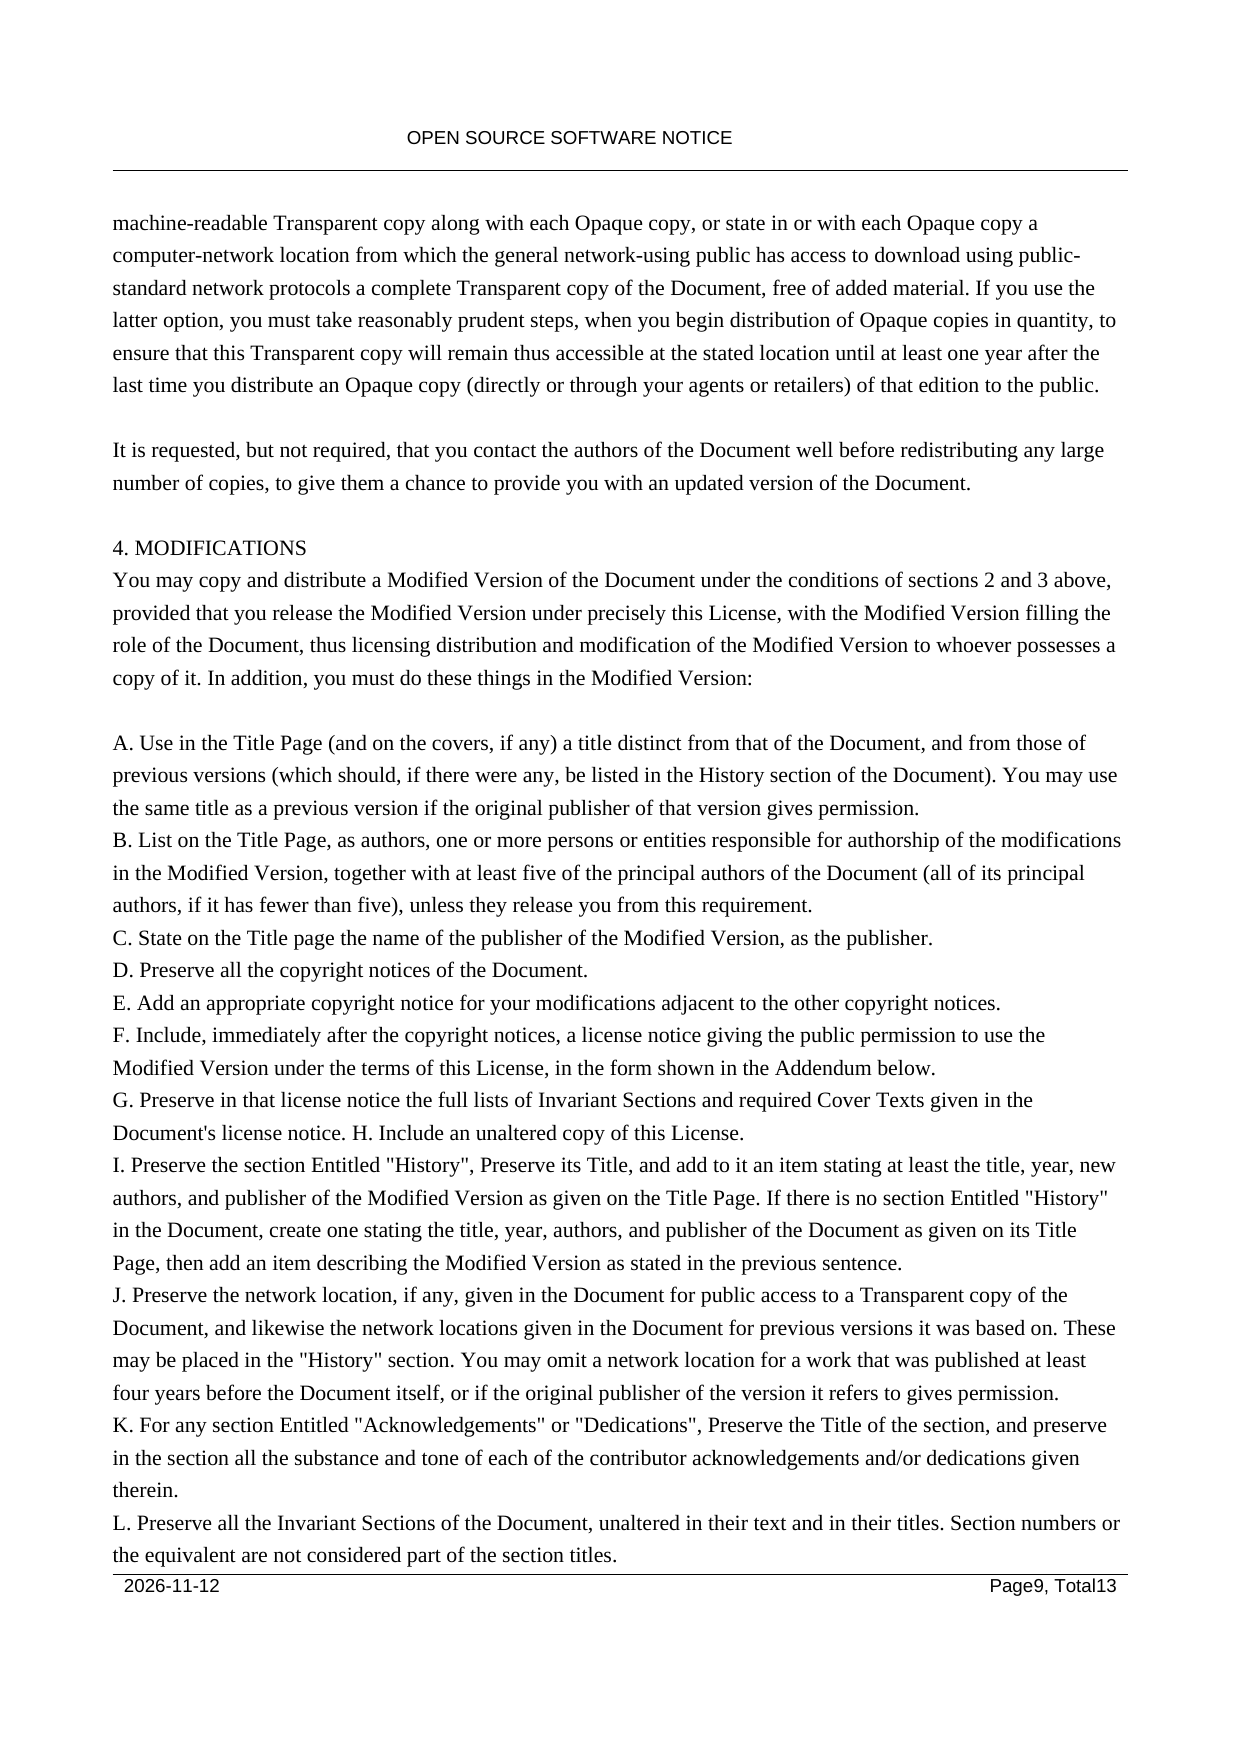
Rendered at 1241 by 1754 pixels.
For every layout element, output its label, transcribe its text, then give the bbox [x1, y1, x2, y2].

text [112, 206, 1128, 401]
text You may copy and distribute a Modified Version of the Document under the conditions of sections 2 and 3 above, provided that you release the Modified Version under precisely this License, with the Modified Version filling the role of the Document, thus licensing distribution and modification of the Modified Version to whoever possesses a copy of it. In addition, you must do these things in the Modified Version: [112, 564, 1128, 694]
text 4. MODIFICATIONS [112, 531, 1128, 564]
text G. Preserve in that license notice the full lists of Invariant Sections and required Cover Texts given in the Document's license notice. H. Include an unaltered copy of this License. [112, 1084, 1128, 1149]
text A. Use in the Title Page (and on the covers, if any) a title distinct from that of the Document, and from those of previous versions (which should, if there were any, be listed in the History section of the Document). You may use the same title as a previous version if the original publisher of that version gives permission. [112, 726, 1128, 824]
text It is requested, but not required, that you contact the authors of the Document well before redistributing any large number of copies, to give them a chance to provide you with an updated version of the Document. [112, 434, 1128, 499]
text L. Preserve all the Invariant Sections of the Document, unaltered in their text and in their titles. Section numbers or the equivalent are not considered part of the section titles. [112, 1506, 1128, 1571]
text J. Preserve the network location, if any, given in the Document for public access to a Transparent copy of the Document, and likewise the network locations given in the Document for previous versions it was based on. These may be placed in the "History" section. You may omit a network location for a work that was published at least four years before the Document itself, or if the original publisher of the version it refers to gives permission. [112, 1279, 1128, 1409]
text D. Preserve all the copyright notices of the Document. [112, 954, 1128, 986]
text C. State on the Title page the name of the publisher of the Modified Version, as the publisher. [112, 921, 1128, 954]
text F. Include, immediately after the copyright notices, a license notice giving the public permission to use the Modified Version under the terms of this License, in the form shown in the Addendum below. [112, 1019, 1128, 1084]
text B. List on the Title Page, as authors, one or more persons or entities responsible for authorship of the modifications in the Modified Version, together with at least five of the principal authors of the Document (all of its principal authors, if it has fewer than five), unless they release you from this requirement. [112, 824, 1128, 921]
text K. For any section Entitled "Acknowledgements" or "Dedications", Preserve the Title of the section, and preserve in the section all the substance and tone of each of the contributor acknowledgements and/or dedications given therein. [112, 1409, 1128, 1506]
text I. Preserve the section Entitled "History", Preserve its Title, and add to it an item stating at least the title, year, new authors, and publisher of the Modified Version as given on the Title Page. If there is no section Entitled "History" in the Document, create one stating the title, year, authors, and publisher of the Document as given on its Title Page, then add an item describing the Modified Version as stated in the previous sentence. [112, 1149, 1128, 1279]
text E. Add an appropriate copyright notice for your modifications adjacent to the other copyright notices. [112, 986, 1128, 1019]
